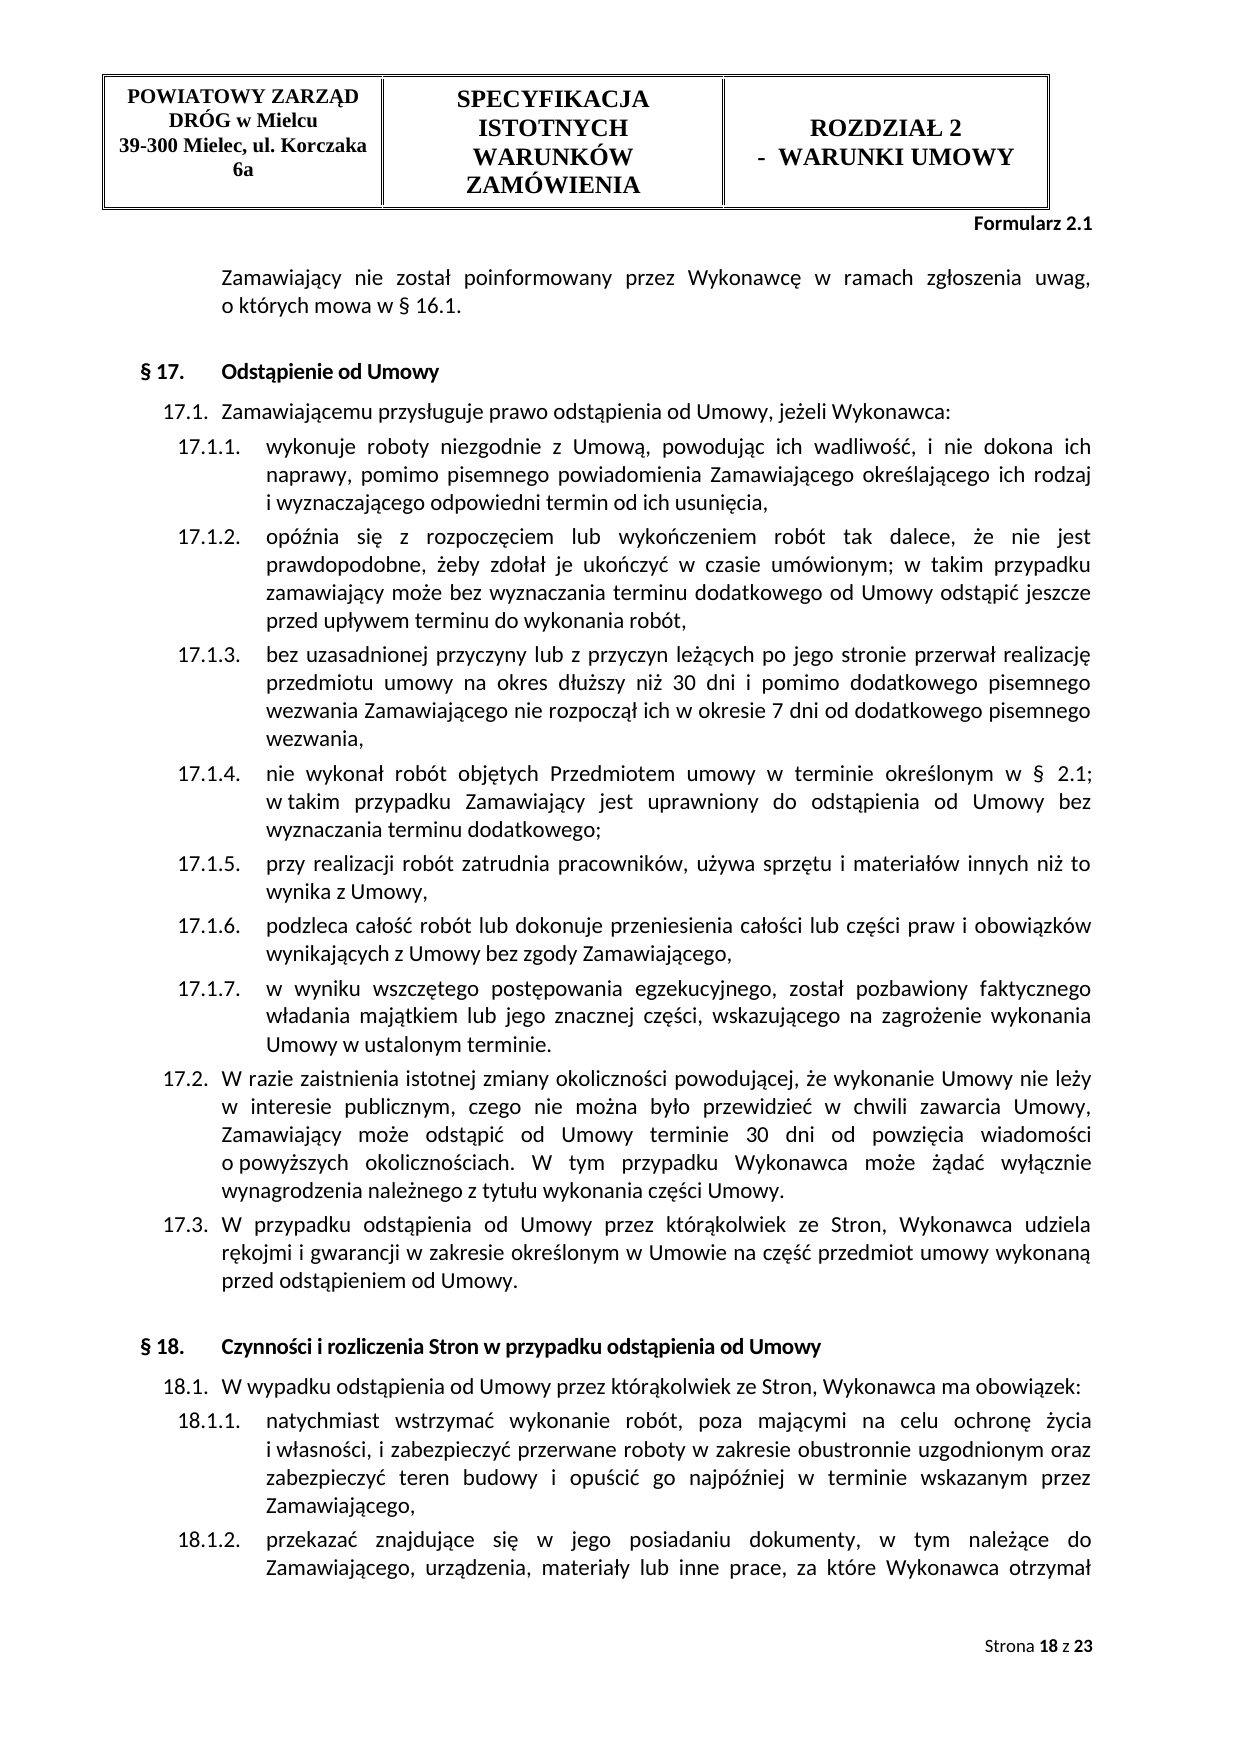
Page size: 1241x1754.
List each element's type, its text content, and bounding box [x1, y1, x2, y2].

subtitle wykonuje roboty niezgodnie z Umową, powodując ich wadliwość, i nie dokona ich naprawy, pomimo pisemnego powiadomienia Zamawiającego określającego ich rodzaj i wyznaczającego odpowiedni termin od ich usunięcia, [177, 432, 1093, 516]
subtitle bez uzasadnionej przyczyny lub z przyczyn leżących po jego stronie przerwał realizację przedmiotu umowy na okres dłuższy niż 30 dni i pomimo dodatkowego pisemnego wezwania Zamawiającego nie rozpoczął ich w okresie 7 dni od dodatkowego pisemnego wezwania, [177, 640, 1093, 752]
subtitle Czynności i rozliczenia Stron w przypadku odstąpienia od Umowy [162, 1332, 1093, 1360]
subtitle W przypadku odstąpienia od Umowy przez którąkolwiek ze Stron, Wykonawca udziela rękojmi i gwarancji w zakresie określonym w Umowie na część przedmiot umowy wykonaną przed odstąpieniem od Umowy. [162, 1210, 1093, 1294]
subtitle Odstąpienie od Umowy [162, 357, 1093, 385]
subtitle natychmiast wstrzymać wykonanie robót, poza mającymi na celu ochronę życia i własności, i zabezpieczyć przerwane roboty w zakresie obustronnie uzgodnionym oraz zabezpieczyć teren budowy i opuścić go najpóźniej w terminie wskazanym przez Zamawiającego, [177, 1407, 1093, 1519]
subtitle przy realizacji robót zatrudnia pracowników, używa sprzętu i materiałów innych niż to wynika z Umowy, [177, 849, 1093, 905]
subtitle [177, 1525, 1093, 1581]
subtitle w wyniku wszczętego postępowania egzekucyjnego, został pozbawiony faktycznego władania majątkiem lub jego znacznej części, wskazującego na zagrożenie wykonania Umowy w ustalonym terminie. [177, 974, 1093, 1058]
subtitle Zamawiającemu przysługuje prawo odstąpienia od Umowy, jeżeli Wykonawca: [162, 397, 1093, 426]
subtitle nie wykonał robót objętych Przedmiotem umowy w terminie określonym w § 2.1; w takim przypadku Zamawiający jest uprawniony do odstąpienia od Umowy bez wyznaczania terminu dodatkowego; [177, 759, 1093, 843]
subtitle W razie zaistnienia istotnej zmiany okoliczności powodującej, że wykonanie Umowy nie leży w interesie publicznym, czego nie można było przewidzieć w chwili zawarcia Umowy, Zamawiający może odstąpić od Umowy terminie 30 dni od powzięcia wiadomości o powyższych okolicznościach. W tym przypadku Wykonawca może żądać wyłącznie wynagrodzenia należnego z tytułu wykonania części Umowy. [162, 1064, 1093, 1204]
subtitle W wypadku odstąpienia od Umowy przez którąkolwiek ze Stron, Wykonawca ma obowiązek: [162, 1372, 1093, 1400]
subtitle opóźnia się z rozpoczęciem lub wykończeniem robót tak dalece, że nie jest prawdopodobne, żeby zdołał je ukończyć w czasie umówionym; w takim przypadku zamawiający może bez wyznaczania terminu dodatkowego od Umowy odstąpić jeszcze przed upływem terminu do wykonania robót, [177, 522, 1093, 634]
subtitle podzleca całość robót lub dokonuje przeniesienia całości lub części praw i obowiązków wynikających z Umowy bez zgody Zamawiającego, [177, 911, 1093, 967]
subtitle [162, 263, 1093, 319]
